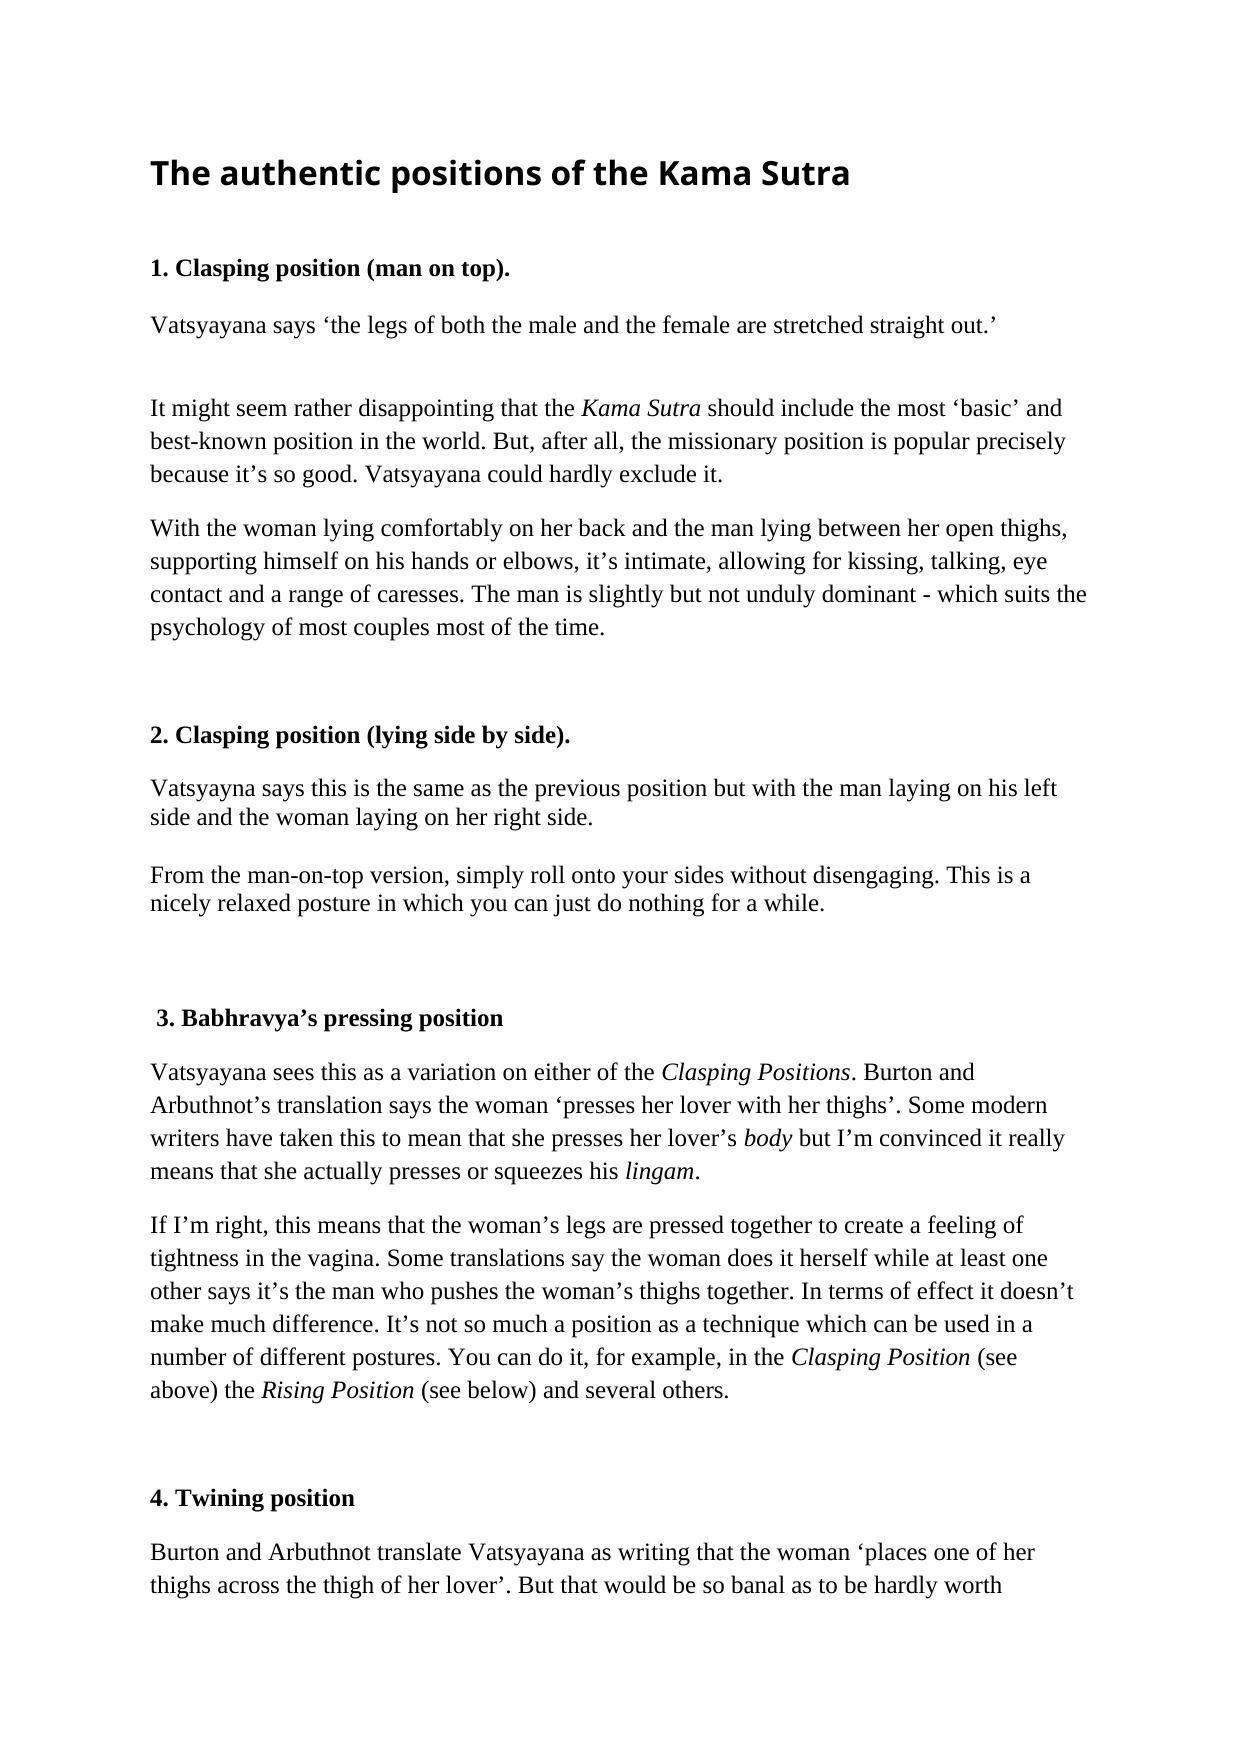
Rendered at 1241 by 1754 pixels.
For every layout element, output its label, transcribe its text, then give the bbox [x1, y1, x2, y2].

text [150, 1537, 1090, 1599]
text If I’m right, this means that the woman’s legs are pressed together to create a feeling of tightness in the vagina. Some translations say the woman does it herself while at least one other says it’s the man who pushes the woman’s thighs together. In terms of effect it doesn’t make much difference. It’s not so much a position as a technique which can be used in a number of different postures. You can do it, for example, in the Clasping Position (see above) the Rising Position (see below) and several others. [150, 1210, 1090, 1404]
text 4. Twining position [150, 1483, 1090, 1512]
text 2. Clasping position (lying side by side). [150, 720, 1090, 748]
text The authentic positions of the Kama Sutra [150, 150, 1090, 195]
text 1. Clasping position (man on top). [150, 253, 1090, 282]
text Vatsyayana sees this as a variation on either of the Clasping Positions. Burton and Arbuthnot’s translation says the woman ‘presses her lover with her thighs’. Some modern writers have taken this to mean that she presses her lover’s body but I’m convinced it really means that she actually presses or squeezes his lingam. [150, 1057, 1090, 1185]
text 3. Babhravya’s pressing position [150, 1003, 1090, 1032]
text From the man-on-top version, simply roll onto your sides without disengaging. This is a nicely relaxed posture in which you can just do nothing for a while. [150, 860, 1090, 917]
text Vatsyayana says ‘the legs of both the male and the female are stretched straight out.’ [150, 310, 1090, 339]
text It might seem rather disappointing that the Kama Sutra should include the most ‘basic’ and best-known position in the world. But, after all, the missionary position is popular precisely because it’s so good. Vatsyayana could hardly exclude it. [150, 393, 1090, 488]
text With the woman lying comfortably on her back and the man lying between her open thighs, supporting himself on his hands or elbows, it’s intimate, allowing for kissing, talking, eye contact and a range of caresses. The man is slightly but not unduly dominant - which suits the psychology of most couples most of the time. [150, 513, 1090, 641]
text Vatsyayna says this is the same as the previous position but with the man laying on his left side and the woman laying on her right side. [150, 773, 1090, 831]
